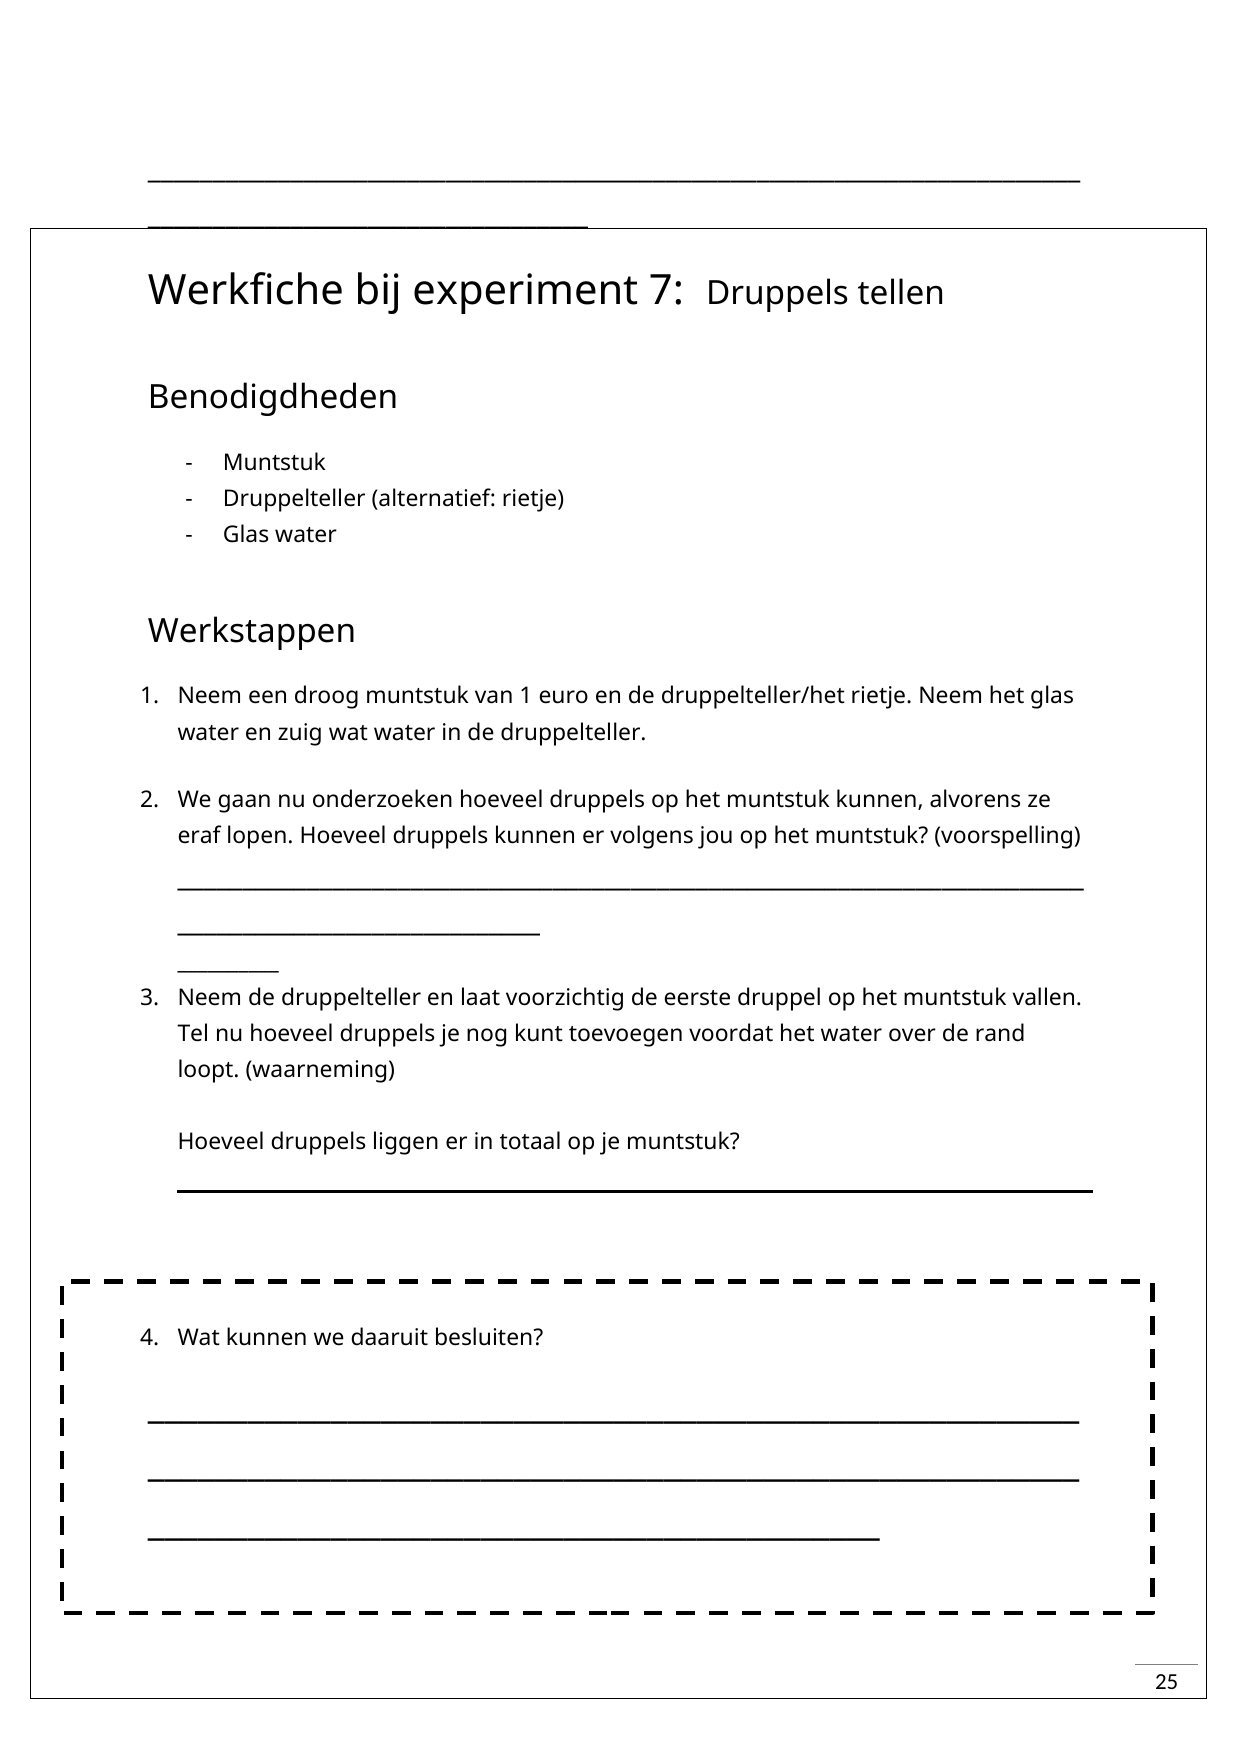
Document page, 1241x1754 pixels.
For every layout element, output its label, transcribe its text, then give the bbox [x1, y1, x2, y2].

text Werkstappen [148, 606, 1093, 652]
list Neem de druppelteller en laat voorzichtig de eerste druppel op het muntstuk vallen. Tel nu hoeveel druppels je nog kunt toevoegen voordat het water over de rand loopt. (waarneming) [140, 981, 1093, 1084]
list Druppelteller (alternatief: rietje) [185, 482, 1093, 513]
list Hoeveel druppels liggen er in totaal op je muntstuk? [177, 1089, 1093, 1190]
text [148, 148, 1093, 228]
text Werkfiche bij experiment 7: Druppels tellen [148, 260, 1093, 316]
list We gaan nu onderzoeken hoeveel druppels op het muntstuk kunnen, alvorens ze eraf lopen. Hoeveel druppels kunnen er volgens jou op het muntstuk? (voorspelling) [140, 783, 1093, 850]
list Muntstuk [185, 446, 1093, 477]
list Glas water [185, 518, 1093, 581]
list __________________________________________________________________________________________________ __________ [177, 855, 1093, 976]
text ____________________________________________________________________________________________________________________________________________________________ [148, 1378, 1093, 1546]
text Benodigdheden [148, 373, 1093, 418]
list Wat kunnen we daaruit besluiten? [140, 1321, 1093, 1353]
list Neem een droog muntstuk van 1 euro en de druppelteller/het rietje. Neem het glas water en zuig wat water in de druppelteller. [140, 679, 1093, 779]
